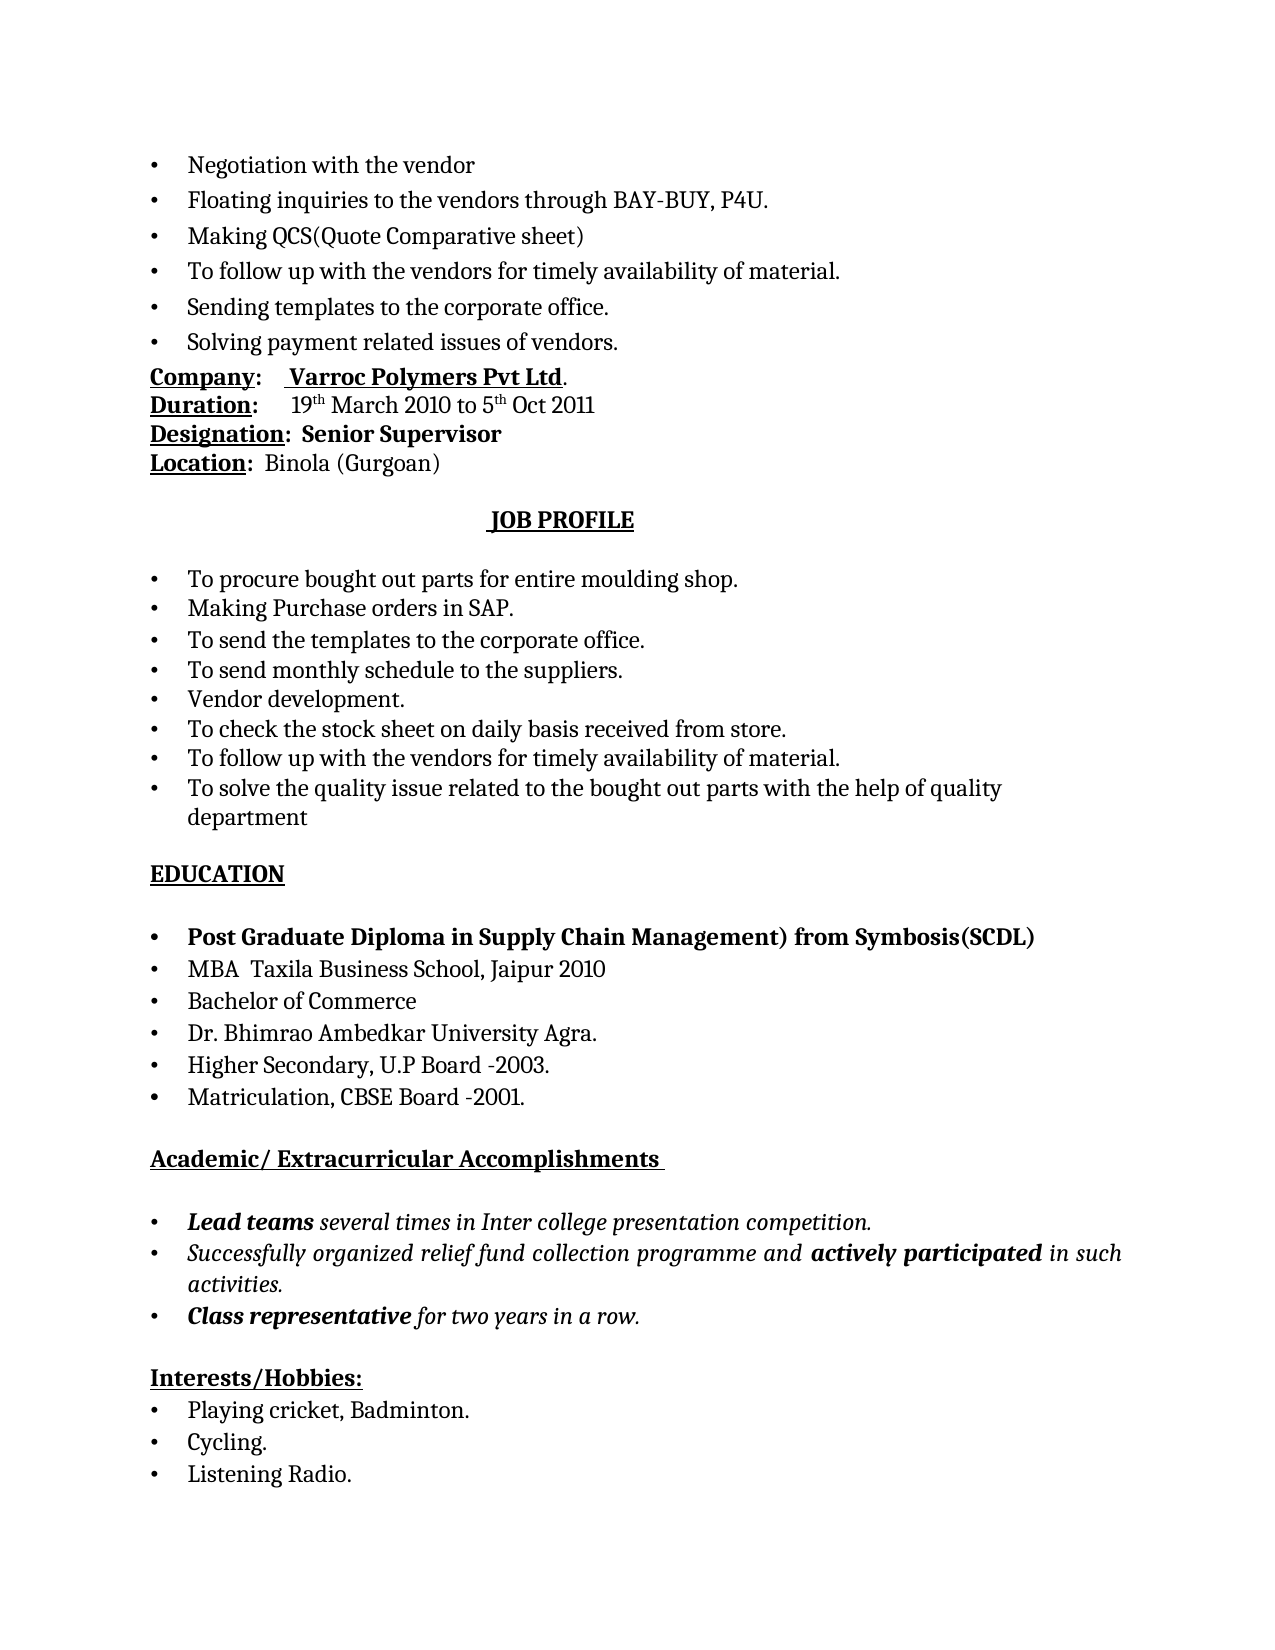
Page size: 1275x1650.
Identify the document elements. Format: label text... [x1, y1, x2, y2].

text Designation: Senior Supervisor [150, 420, 1125, 449]
list To follow up with the vendors for timely availability of material. [150, 256, 1125, 286]
list Cycling. [150, 1427, 1125, 1457]
list To send monthly schedule to the suppliers. [150, 655, 1125, 684]
list Floating inquiries to the vendors through BAY-BUY, P4U. [150, 185, 1125, 215]
list To solve the quality issue related to the bought out parts with the help of quality department [150, 773, 1125, 831]
list Playing cricket, Badminton. [150, 1395, 1125, 1425]
list Negotiation with the vendor [150, 150, 1125, 179]
list Class representative for two years in a row. [150, 1301, 1125, 1331]
list Higher Secondary, U.P Board -2003. [150, 1050, 1125, 1079]
text Interests/Hobbies: [150, 1364, 1125, 1393]
list Dr. Bhimrao Ambedkar University Agra. [150, 1018, 1125, 1047]
list To follow up with the vendors for timely availability of material. [150, 743, 1125, 773]
list Bachelor of Commerce [150, 986, 1125, 1016]
list Matriculation, CBSE Board -2001. [150, 1082, 1125, 1111]
list Making Purchase orders in SAP. [150, 593, 1125, 623]
text Location: Binola (Gurgoan) [150, 449, 1125, 477]
text Duration: 19th March 2010 to 5th Oct 2011 [150, 391, 1125, 420]
list To check the stock sheet on daily basis received from store. [150, 714, 1125, 743]
list To procure bought out parts for entire moulding shop. [150, 564, 1125, 593]
list Solving payment related issues of vendors. [150, 327, 1125, 357]
text Academic/ Extracurricular Accomplishments [150, 1144, 1125, 1173]
list Post Graduate Diploma in Supply Chain Management) from Symbosis(SCDL) [150, 922, 1125, 952]
list MBA Taxila Business School, Jaipur 2010 [150, 954, 1125, 984]
list Vendor development. [150, 684, 1125, 714]
list To send the templates to the corporate office. [150, 625, 1125, 655]
list Successfully organized relief fund collection programme and actively participated in such activities. [150, 1238, 1125, 1299]
text JOB PROFILE [150, 506, 1125, 535]
list Listening Radio. [150, 1459, 1125, 1489]
text EDUCATION [150, 860, 1125, 889]
list Lead teams several times in Inter college presentation competition. [150, 1207, 1125, 1236]
list Sending templates to the corporate office. [150, 292, 1125, 321]
list Making QCS(Quote Comparative sheet) [150, 221, 1125, 250]
text Company: Varroc Polymers Pvt Ltd. [150, 362, 1125, 391]
